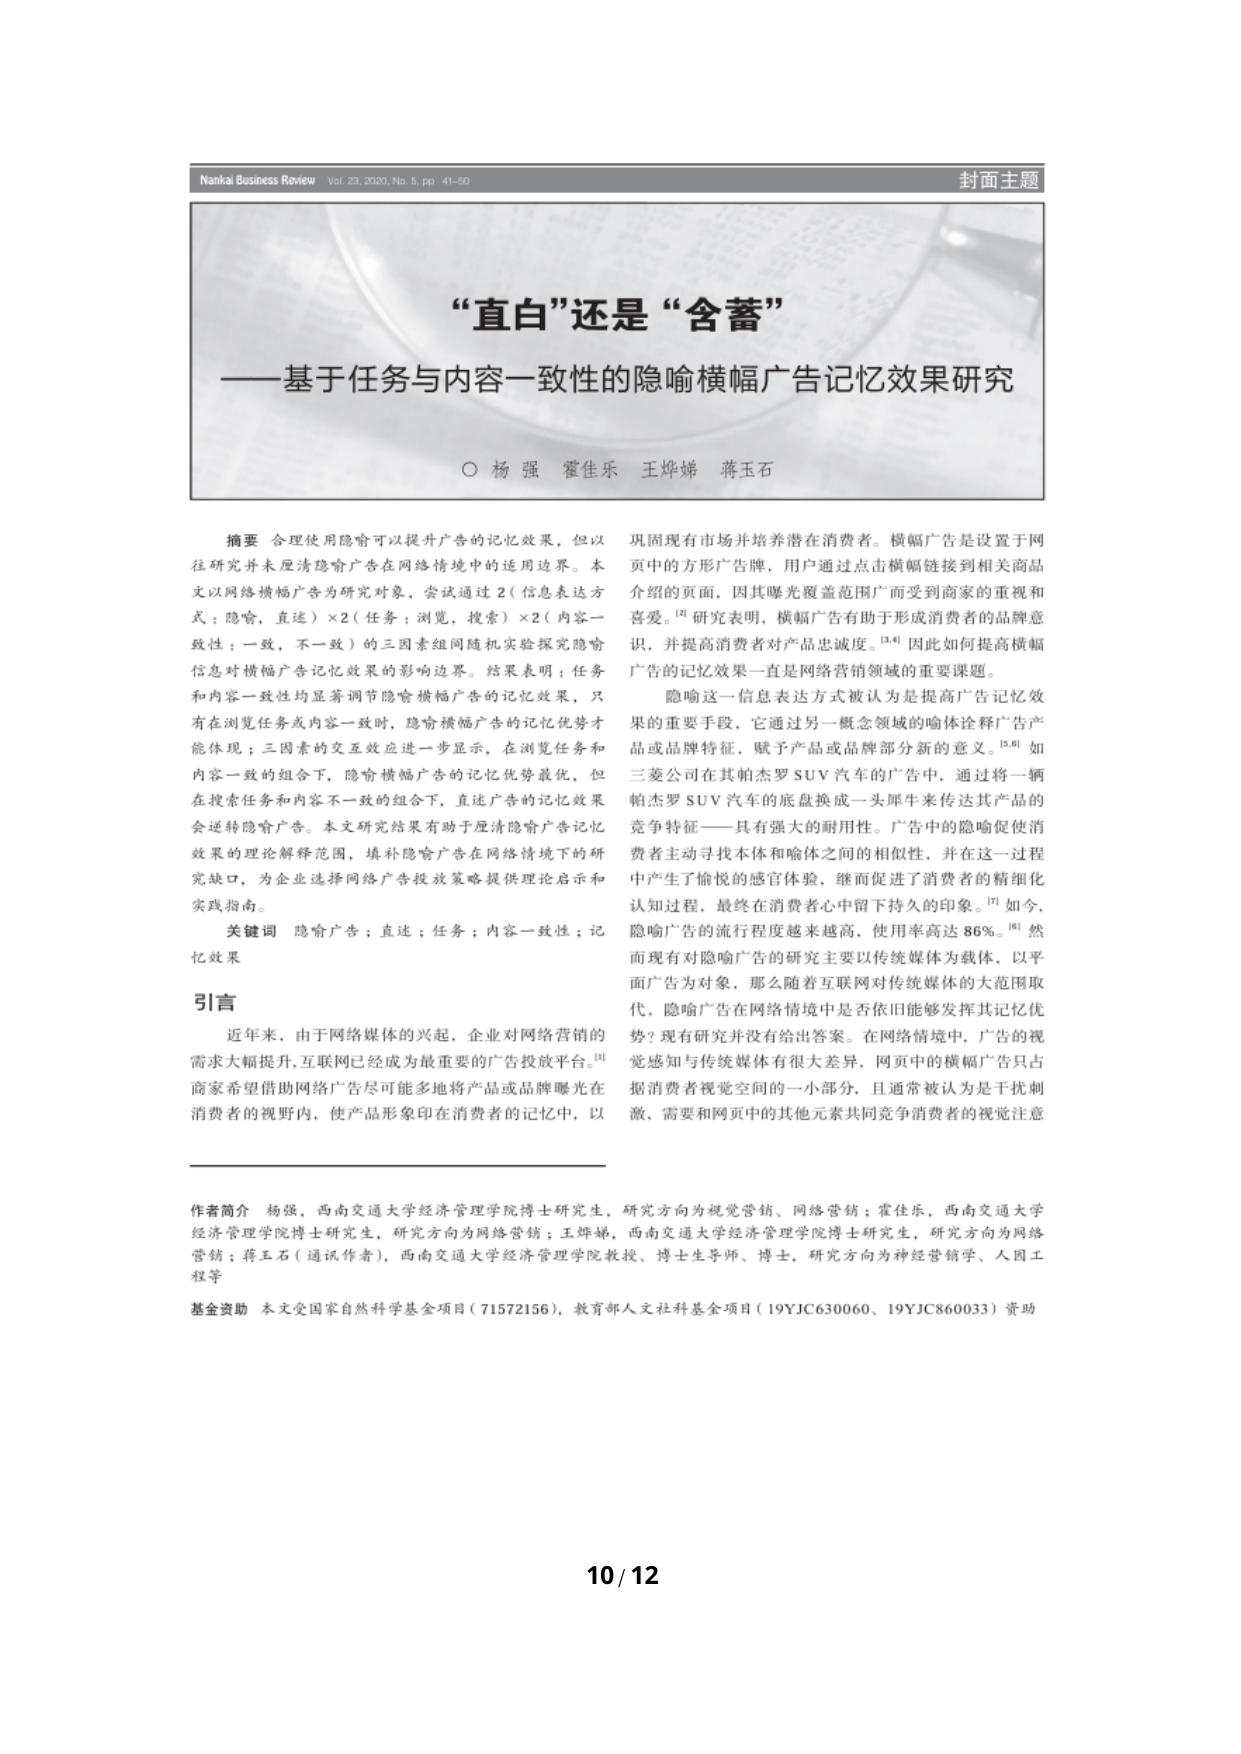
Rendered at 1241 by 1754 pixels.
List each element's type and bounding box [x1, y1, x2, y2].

picture [187, 155, 1053, 1317]
